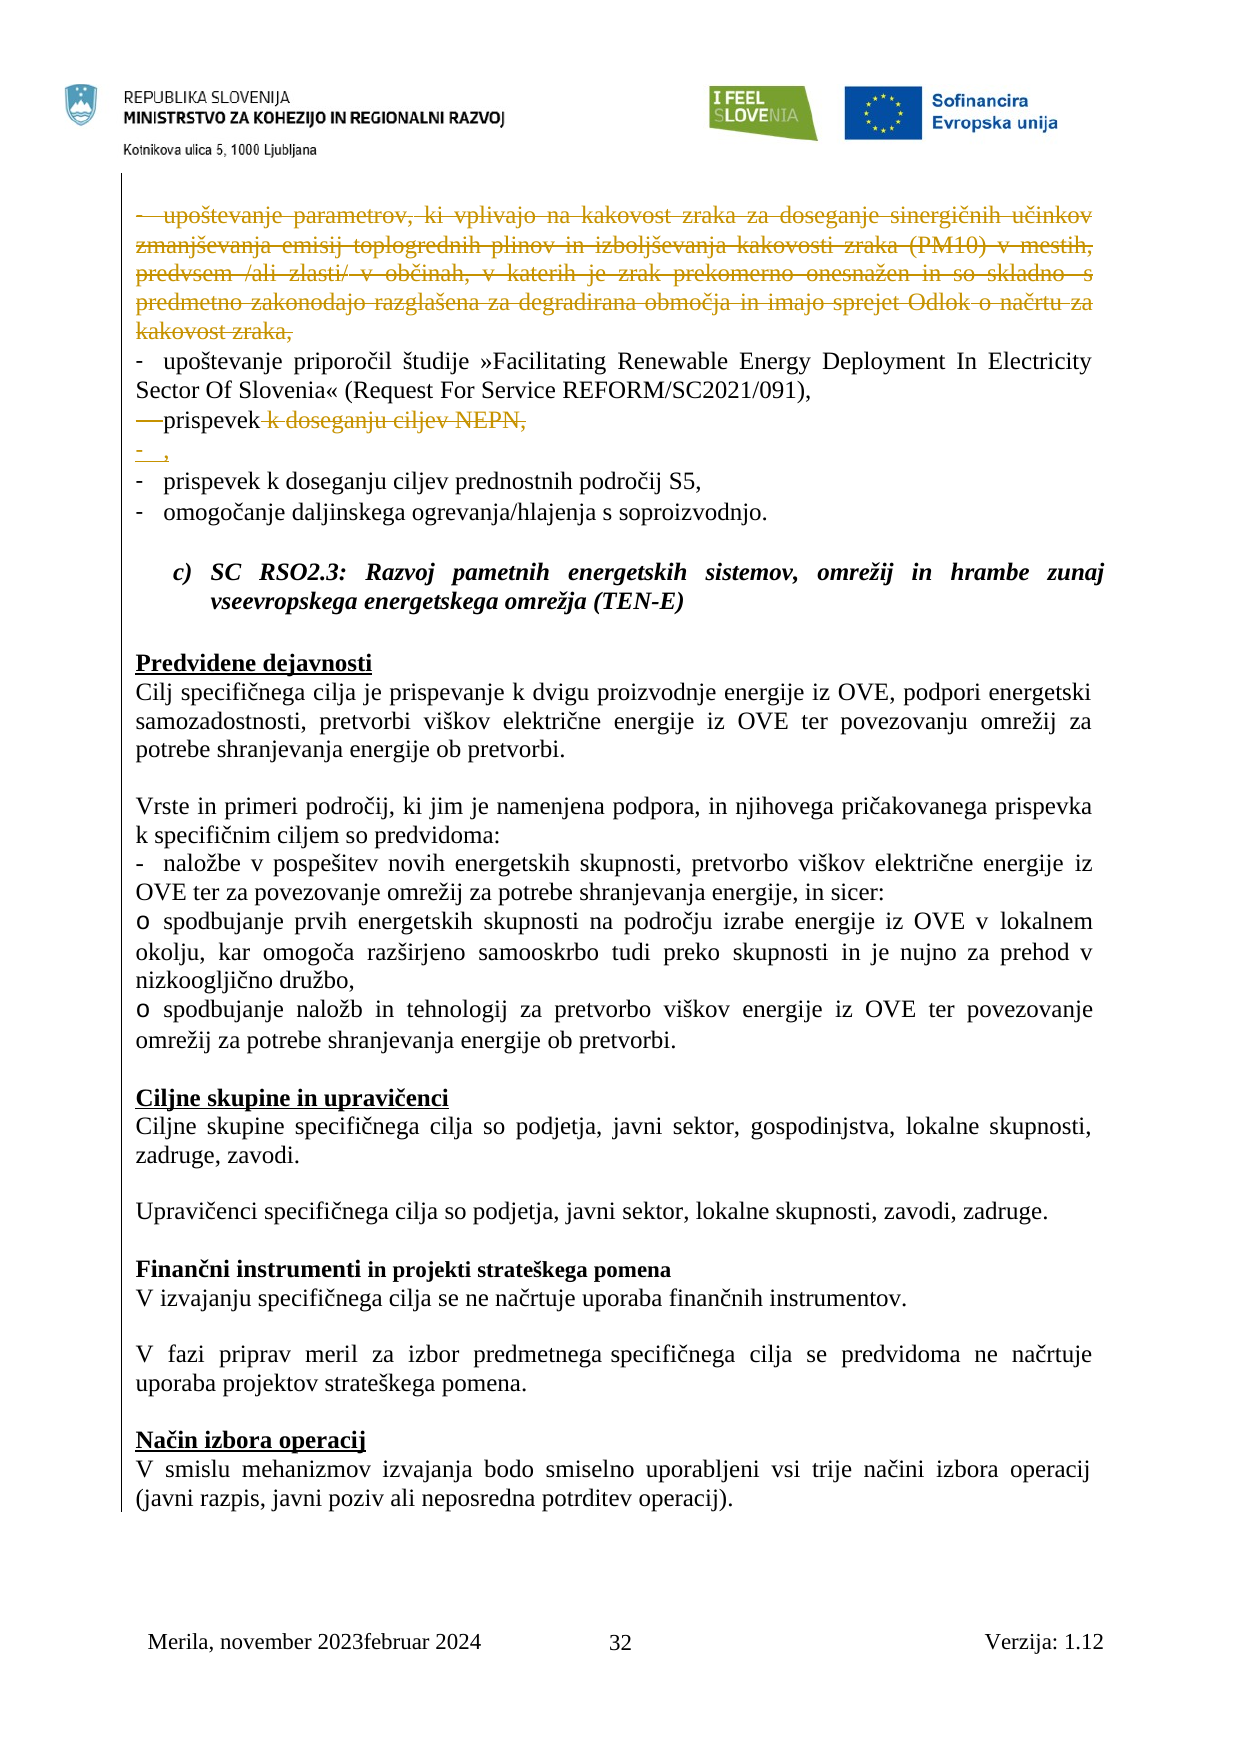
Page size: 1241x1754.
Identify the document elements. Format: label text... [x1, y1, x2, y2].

subtitle Predvidene dejavnosti [135, 648, 1105, 677]
text Upravičenci specifičnega cilja so podjetja, javni sektor, lokalne skupnosti, zavodi, zadruge. [135, 1196, 1105, 1225]
picture [64, 84, 1058, 158]
subtitle SC RSO2.3: Razvoj pametnih energetskih sistemov, omrežij in hrambe zunaj vseevropskega energetskega omrežja (TEN-E) [173, 557, 1105, 615]
text V izvajanju specifičnega cilja se ne načrtuje uporaba finančnih instrumentov. [135, 1283, 1105, 1311]
text Cilj specifičnega cilja je prispevanje k dvigu proizvodnje energije iz OVE, podpori energetski samozadostnosti, pretvorbi viškov električne energije iz OVE ter povezovanju omrežij za potrebe shranjevanja energije ob pretvorbi. [135, 677, 1093, 763]
list prispevek k doseganju ciljev prednostnih področij S5, [135, 465, 1105, 496]
list omogočanje daljinskega ogrevanja/hlajenja s soproizvodnjo. [135, 496, 1105, 526]
text Vrste in primeri področij, ki jim je namenjena podpora, in njihovega pričakovanega prispevka k specifičnim ciljem so predvidoma: [135, 791, 1093, 848]
list spodbujanje prvih energetskih skupnosti na področju izrabe energije iz OVE v lokalnem okolju, kar omogoča razširjeno samooskrbo tudi preko skupnosti in je nujno za prehod v nizkoogljično družbo, [135, 906, 1093, 994]
list upoštevanje priporočil študije »Facilitating Renewable Energy Deployment In Electricity Sector Of Slovenia« (Request For Service REFORM/SC2021/091), [135, 345, 1092, 404]
subtitle Ciljne skupine in upravičenci [135, 1083, 1105, 1111]
text Ciljne skupine specifičnega cilja so podjetja, javni sektor, gospodinjstva, lokalne skupnosti, zadruge, zavodi. [135, 1111, 1093, 1169]
list spodbujanje naložb in tehnologij za pretvorbo viškov energije iz OVE ter povezovanje omrežij za potrebe shranjevanja energije ob pretvorbi. [135, 994, 1093, 1054]
list naložbe v pospešitev novih energetskih skupnosti, pretvorbo viškov električne energije iz OVE ter za povezovanje omrežij za potrebe shranjevanja energije, in sicer: [135, 848, 1093, 906]
text Finančni instrumenti in projekti strateškega pomena [135, 1254, 1105, 1283]
text V fazi priprav meril za izbor predmetnega specifičnega cilja se predvidoma ne načrtuje uporaba projektov strateškega pomena. [135, 1339, 1093, 1397]
subtitle Način izbora operacij [135, 1425, 1105, 1454]
text V smislu mehanizmov izvajanja bodo smiselno uporabljeni vsi trije načini izbora operacij (javni razpis, javni poziv ali neposredna potrditev operacij). [135, 1454, 1092, 1512]
